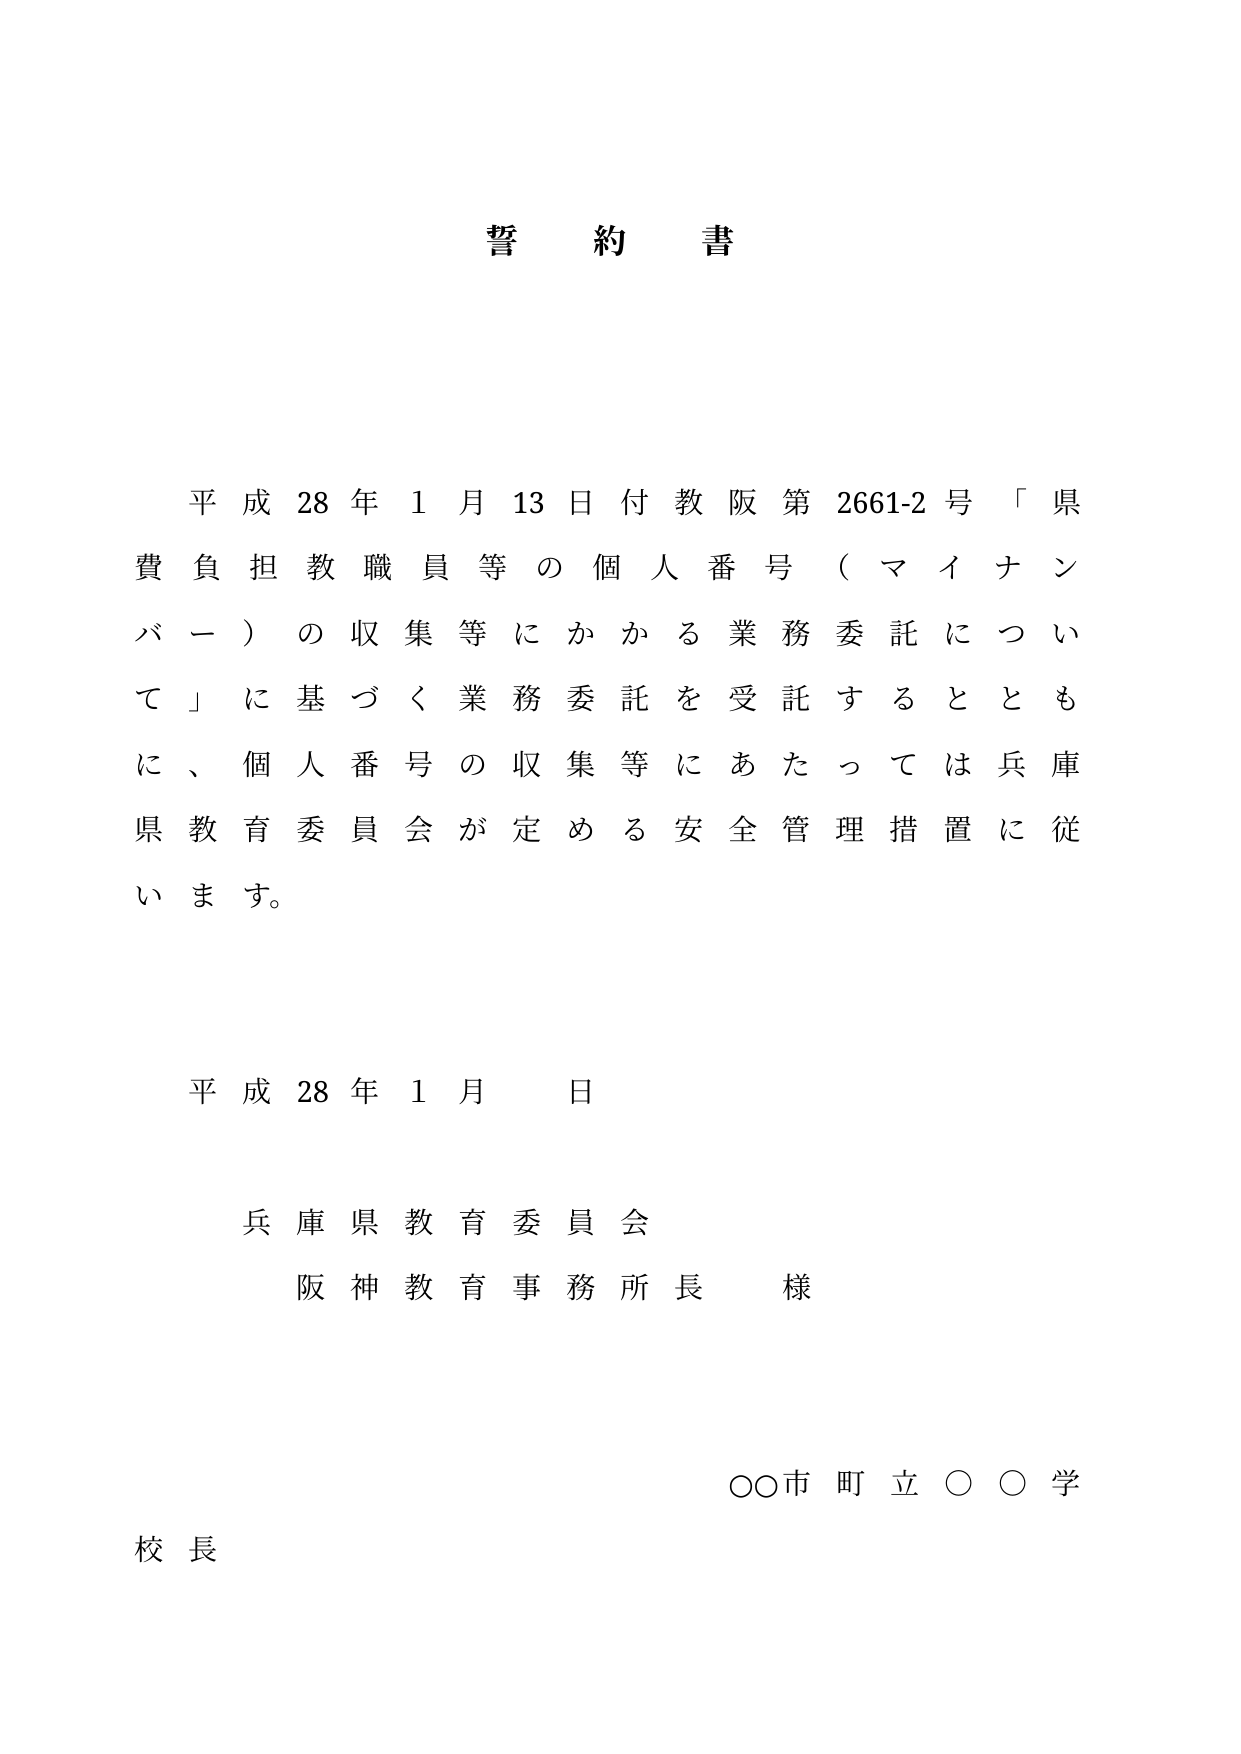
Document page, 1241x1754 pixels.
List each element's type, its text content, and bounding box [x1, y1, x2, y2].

text 平成28年１月 日 [134, 1057, 1106, 1122]
text ○○市町立○○学校長 [134, 1449, 1106, 1580]
text 兵庫県教育委員会 [134, 1188, 1106, 1253]
text 平成28年１月13日付教阪第2661-2号「県費負担教職員等の個人番号（マイナンバー）の収集等にかかる業務委託について」に基づく業務委託を受託するとともに、個人番号の収集等にあたっては兵庫県教育委員会が定める安全管理措置に従います。 [134, 468, 1106, 926]
text 阪神教育事務所長 様 [134, 1253, 1106, 1318]
text 誓 約 書 [134, 206, 1106, 272]
